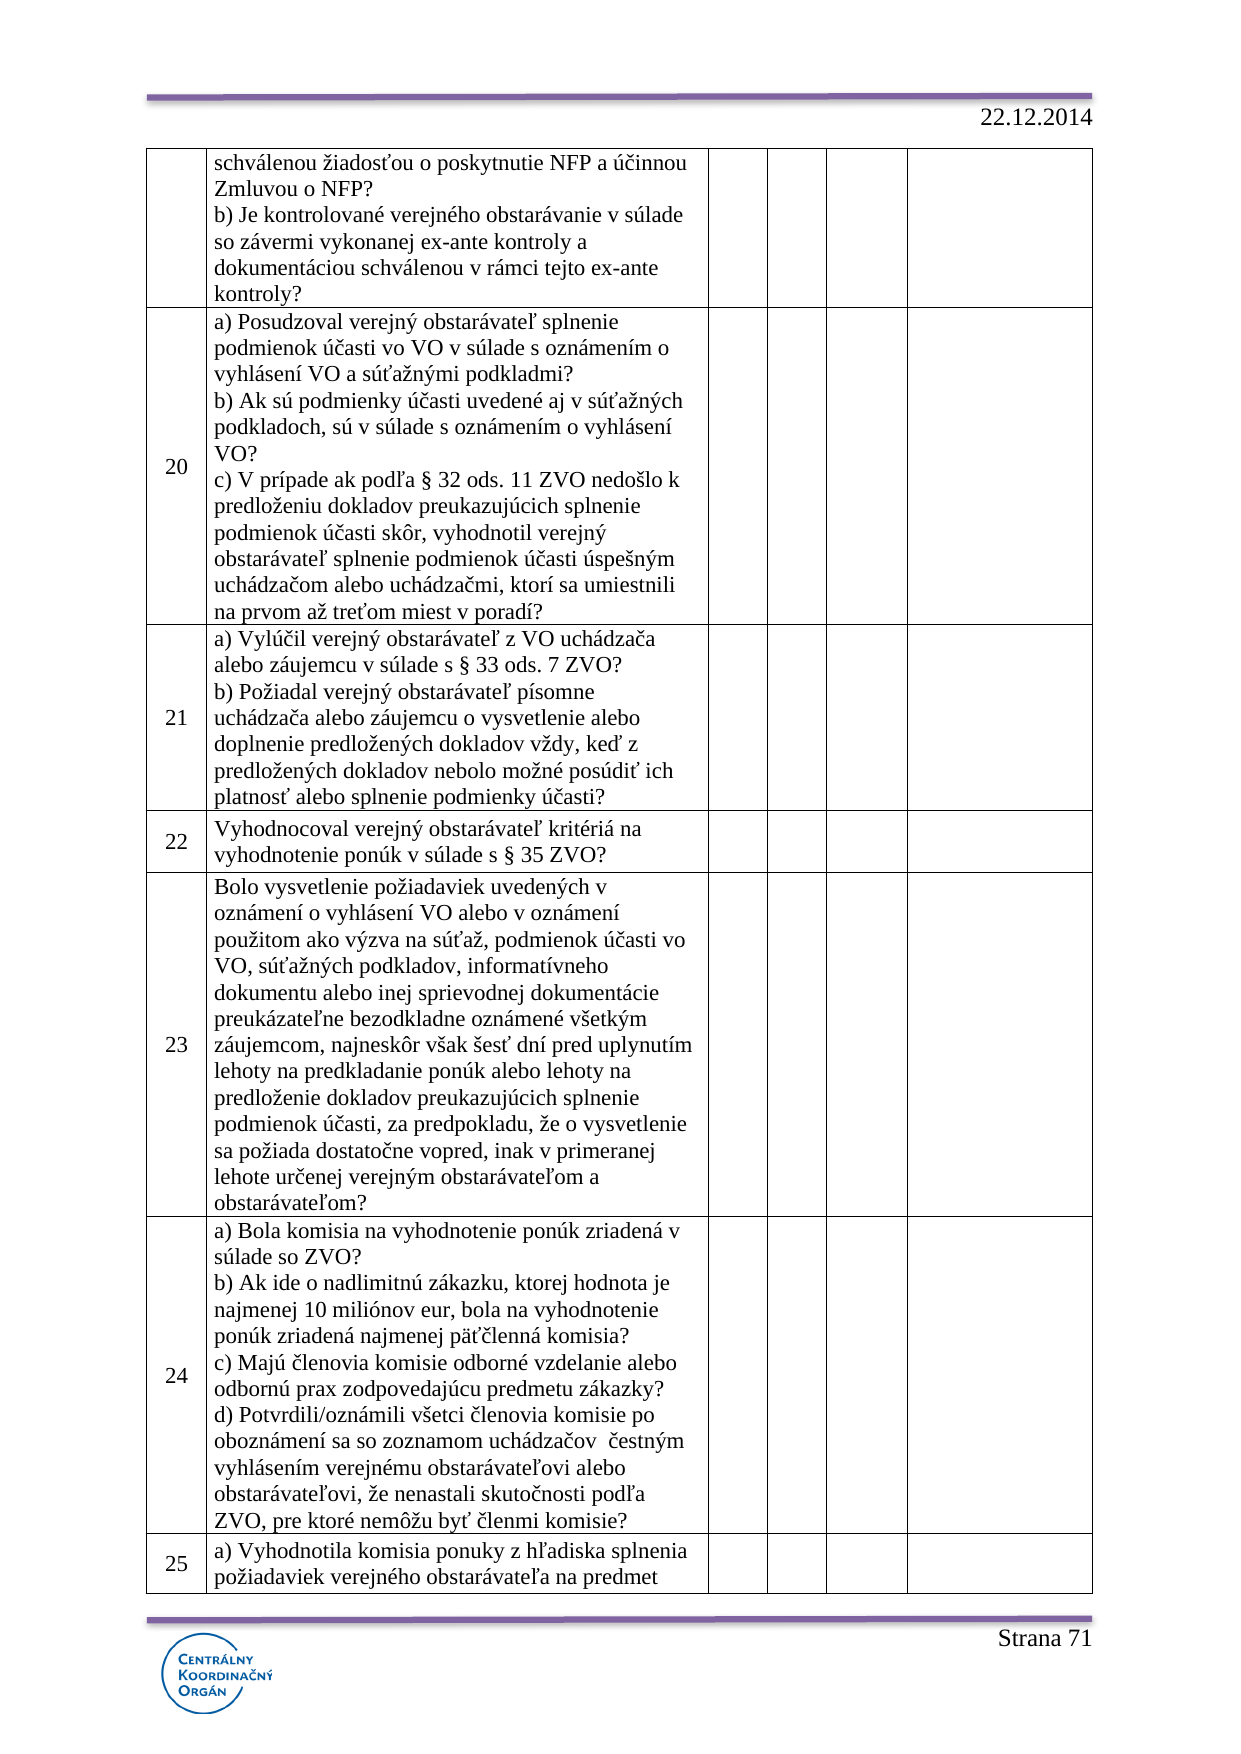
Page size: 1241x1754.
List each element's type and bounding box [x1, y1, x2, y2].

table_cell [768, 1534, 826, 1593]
picture [159, 1631, 272, 1713]
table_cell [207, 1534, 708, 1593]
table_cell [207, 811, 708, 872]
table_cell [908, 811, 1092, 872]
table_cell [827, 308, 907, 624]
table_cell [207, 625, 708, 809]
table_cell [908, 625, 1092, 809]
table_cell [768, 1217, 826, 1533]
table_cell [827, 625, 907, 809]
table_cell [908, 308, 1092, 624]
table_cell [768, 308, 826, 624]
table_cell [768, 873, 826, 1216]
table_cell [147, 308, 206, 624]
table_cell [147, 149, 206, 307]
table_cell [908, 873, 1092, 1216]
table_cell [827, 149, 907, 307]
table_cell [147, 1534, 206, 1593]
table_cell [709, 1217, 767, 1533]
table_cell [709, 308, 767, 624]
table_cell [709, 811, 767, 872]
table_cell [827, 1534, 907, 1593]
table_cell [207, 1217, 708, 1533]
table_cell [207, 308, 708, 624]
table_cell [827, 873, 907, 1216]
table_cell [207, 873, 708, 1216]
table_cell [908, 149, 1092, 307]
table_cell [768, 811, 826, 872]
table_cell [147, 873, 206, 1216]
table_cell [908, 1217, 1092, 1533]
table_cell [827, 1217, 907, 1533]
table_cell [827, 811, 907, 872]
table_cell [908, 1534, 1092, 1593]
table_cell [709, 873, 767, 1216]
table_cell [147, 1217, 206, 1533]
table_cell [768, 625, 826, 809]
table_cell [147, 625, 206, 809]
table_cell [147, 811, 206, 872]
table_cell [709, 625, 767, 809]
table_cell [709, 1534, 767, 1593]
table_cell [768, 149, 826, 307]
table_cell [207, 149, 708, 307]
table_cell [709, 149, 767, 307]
